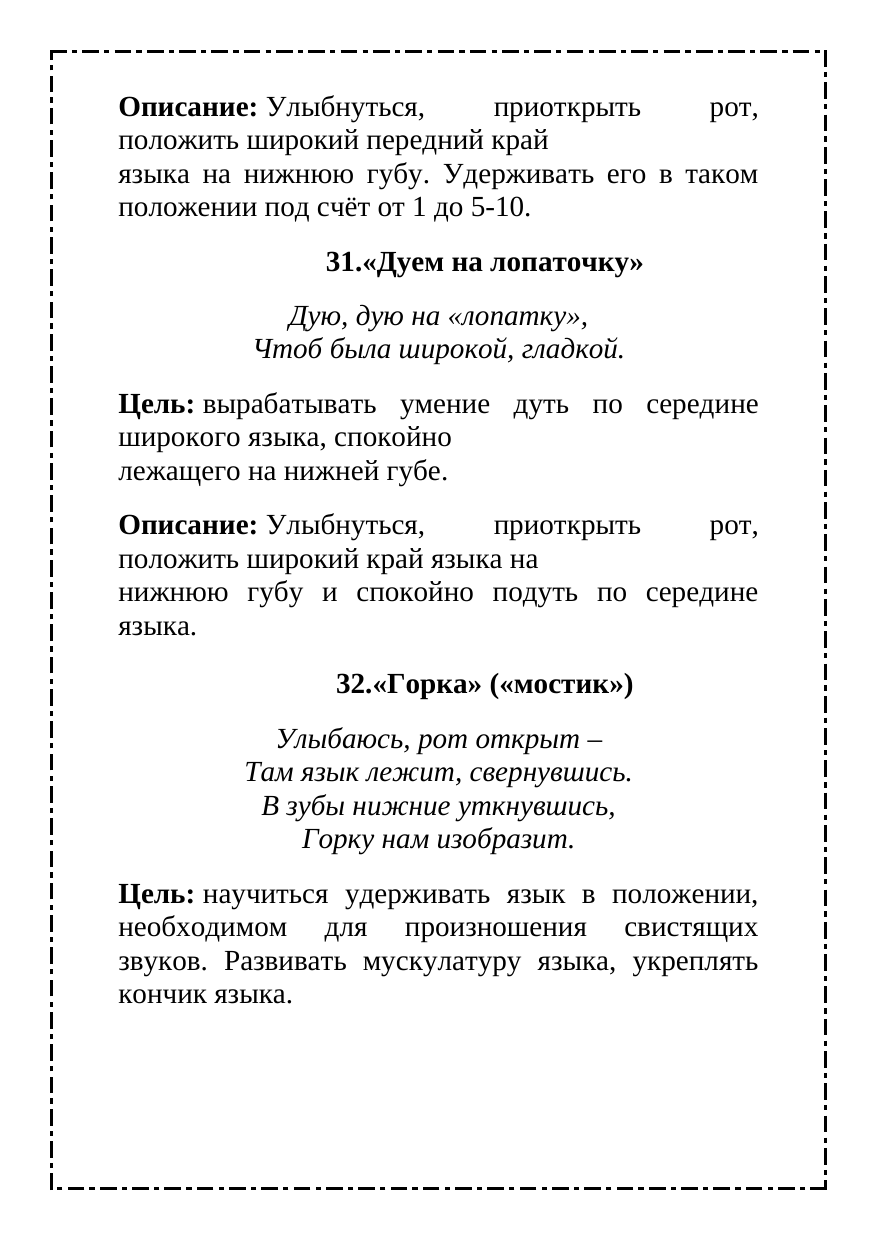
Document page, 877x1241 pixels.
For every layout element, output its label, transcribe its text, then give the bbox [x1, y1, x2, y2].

text Там язык лежит, свернувшись. [118, 754, 759, 788]
text Описание: Улыбнуться, приоткрыть рот, положить широкий край языка на [118, 507, 759, 574]
text Дую, дую на «лопатку», [118, 298, 759, 332]
text Цель: научиться удерживать язык в положении, необходимом для произношения свистящих звуков. Развивать мускулатуру языка, укреплять кончик языка. [118, 876, 759, 1010]
text 31.«Дуем на лопаточку» [210, 244, 759, 277]
text Горку нам изобразит. [118, 822, 759, 855]
text Улыбаюсь, рот открыт – [118, 721, 759, 754]
text Описание: Улыбнуться, приоткрыть рот, положить широкий передний край [118, 89, 759, 156]
text лежащего на нижней губе. [118, 453, 759, 487]
text Цель: вырабатывать умение дуть по середине широкого языка, спокойно [118, 386, 759, 453]
text В зубы нижние уткнувшись, [118, 788, 759, 822]
text 32.«Горка» («мостик») [210, 667, 759, 700]
text нижнюю губу и спокойно подуть по середине языка. [118, 574, 759, 642]
text языка на нижнюю губу. Удерживать его в таком положении под счёт от 1 до 5-10. [118, 156, 759, 223]
text Чтоб была широкой, гладкой. [118, 332, 759, 365]
